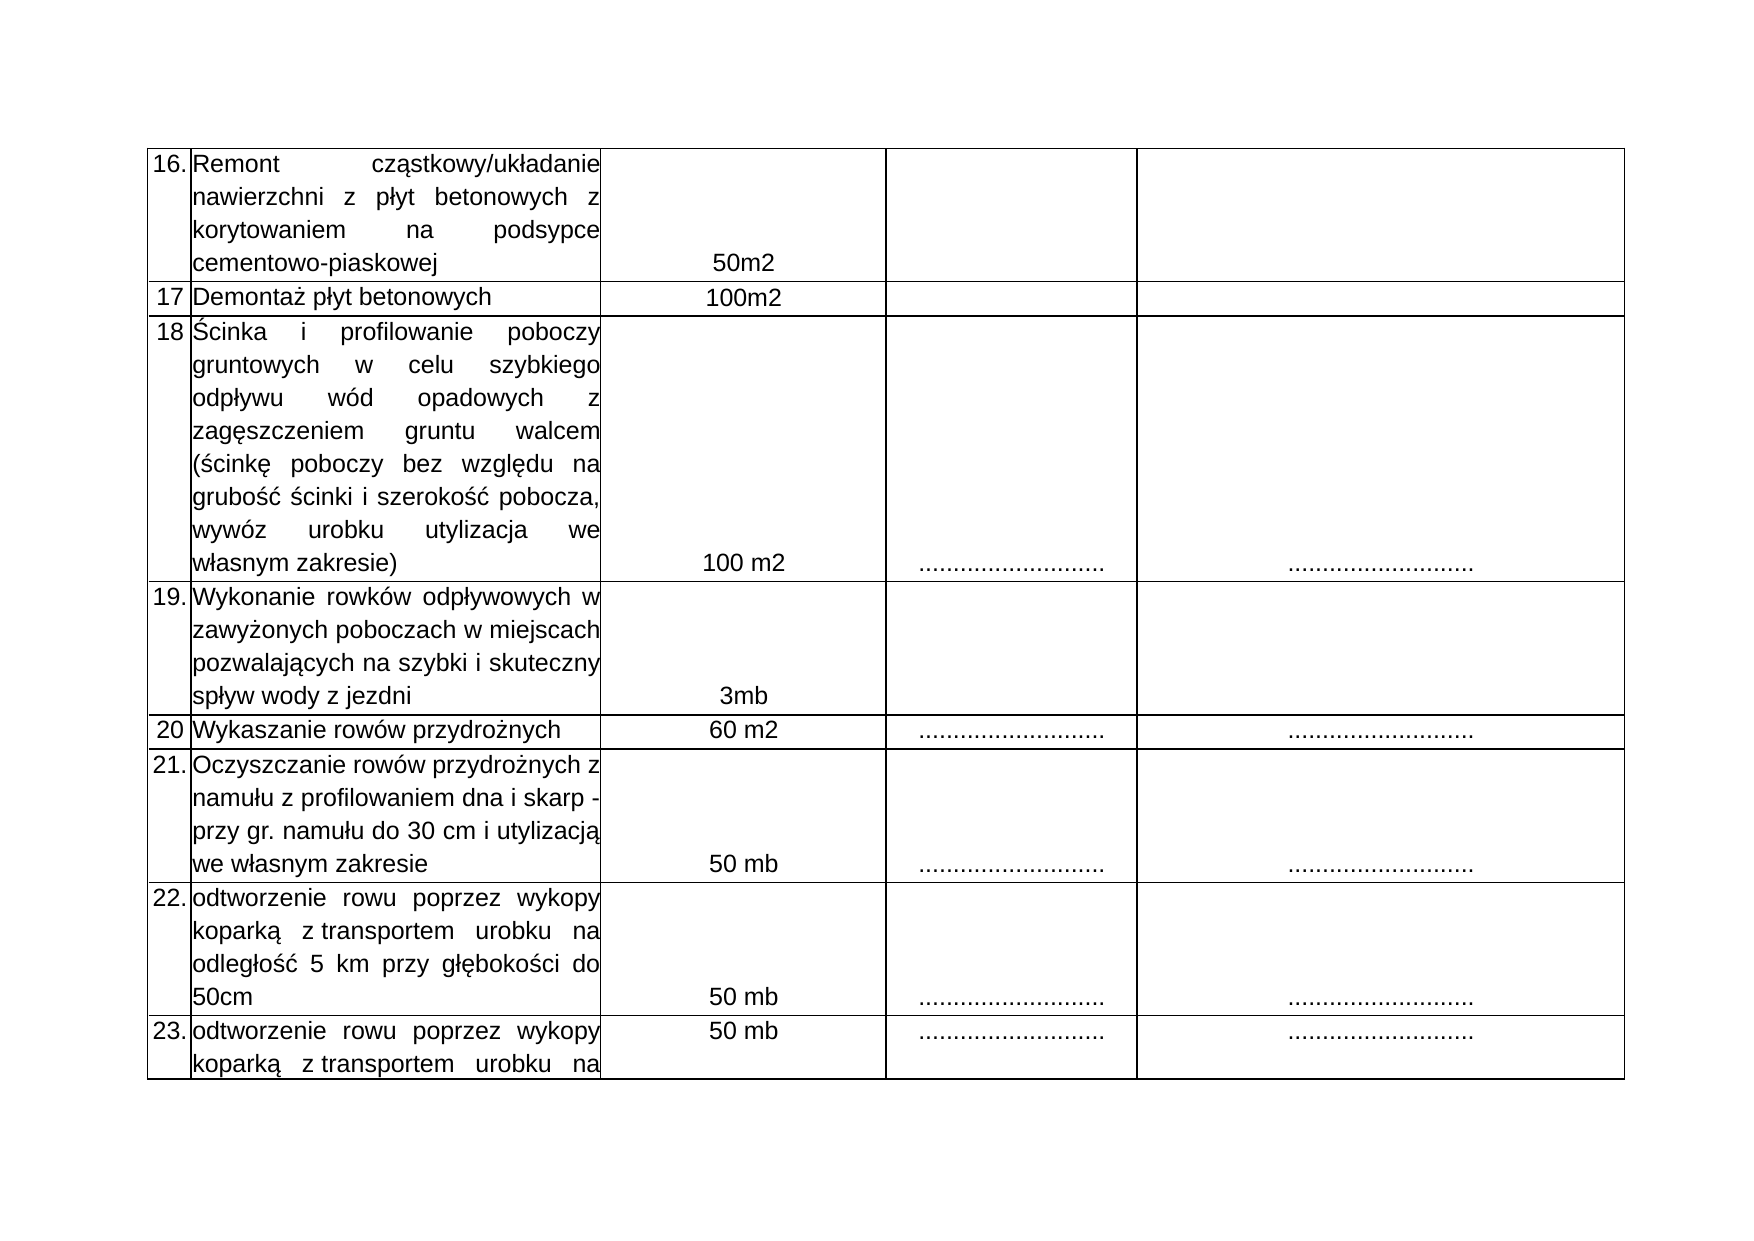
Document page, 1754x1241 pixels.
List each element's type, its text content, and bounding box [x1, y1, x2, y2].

table_cell 50 mb [601, 1016, 885, 1078]
table_cell Wykaszanie rowów przydrożnych [192, 716, 600, 748]
table_cell ........................... [1138, 317, 1624, 581]
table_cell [192, 1016, 600, 1078]
table_cell ........................... [887, 716, 1136, 748]
table_cell 20 [148, 715, 190, 748]
table_cell 100 m2 [601, 317, 885, 581]
table_cell ........................... [887, 317, 1136, 581]
table_cell 50 mb [601, 883, 885, 1014]
table_cell 22. [148, 883, 190, 1014]
table_cell [887, 282, 1136, 315]
table_cell ........................... [887, 883, 1136, 1014]
table_cell [1138, 582, 1624, 714]
table_cell ........................... [1138, 716, 1624, 748]
table_cell ........................... [1138, 883, 1624, 1014]
table_cell 50 mb [601, 750, 885, 881]
table_cell [887, 149, 1136, 281]
table_cell [887, 582, 1136, 714]
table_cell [1138, 1016, 1624, 1078]
table_cell ........................... [1138, 750, 1624, 881]
table_cell Ścinka i profilowanie poboczy gruntowych w celu szybkiego odpływu wód opadowych z zagęszczeniem gruntu walcem (ścinkę poboczy bez względu na grubość ścinki i szerokość pobocza, wywóz urobku utylizacja we własnym zakresie) [192, 317, 600, 581]
table_cell 23. [148, 1016, 190, 1078]
table_cell 3mb [601, 582, 885, 714]
table_cell Oczyszczanie rowów przydrożnych z namułu z profilowaniem dna i skarp -przy gr. namułu do 30 cm i utylizacją we własnym zakresie [192, 750, 600, 881]
table_cell ........................... [887, 750, 1136, 881]
table_cell odtworzenie rowu poprzez wykopy koparką z transportem urobku na odległość 5 km przy głębokości do 50cm [192, 883, 600, 1014]
table_cell 17 [148, 282, 190, 315]
table_cell 18 [148, 316, 190, 581]
table_cell 16. [148, 149, 190, 281]
table_cell Wykonanie rowków odpływowych w zawyżonych poboczach w miejscach pozwalających na szybki i skuteczny spływ wody z jezdni [192, 582, 600, 714]
table_cell [1138, 282, 1624, 315]
table_cell Remont cząstkowy/układanie nawierzchni z płyt betonowych z korytowaniem na podsypce cementowo-piaskowej [192, 149, 600, 281]
table_cell 21. [148, 749, 190, 881]
table_cell Demontaż płyt betonowych [192, 282, 600, 315]
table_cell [887, 1016, 1136, 1078]
table_cell [1138, 149, 1624, 281]
table_cell 19. [148, 582, 190, 714]
table_cell 50m2 [601, 149, 885, 281]
table_cell 60 m2 [601, 716, 885, 748]
table_cell 100m2 [601, 282, 885, 315]
